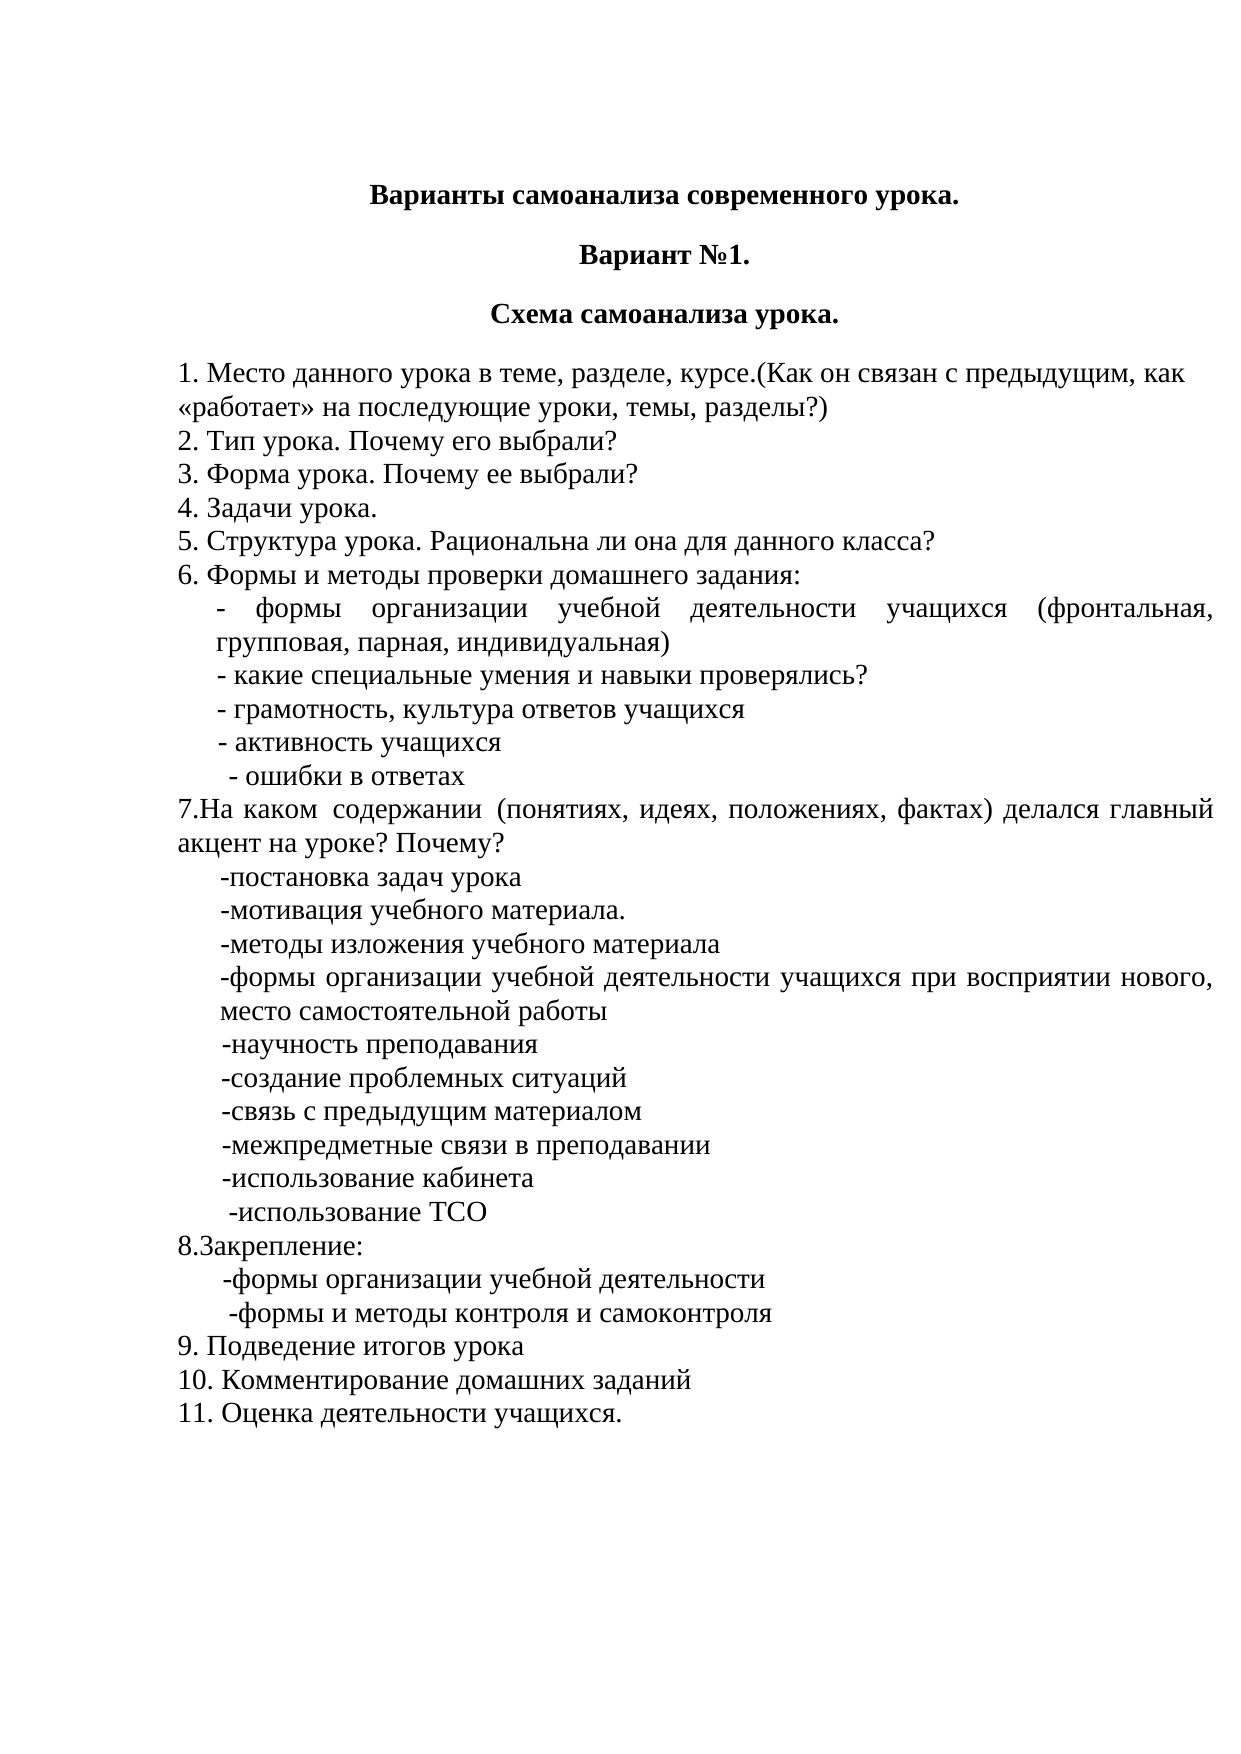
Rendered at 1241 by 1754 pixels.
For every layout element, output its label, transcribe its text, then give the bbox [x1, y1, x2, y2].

text Вариант №1. [177, 237, 1152, 270]
text Варианты самоанализа современного урока. [177, 177, 1152, 211]
table_header 1. Место данного урока в теме, разделе, курсе.(Как он связан с предыдущим, как «работает» на последующие уроки, темы, разделы?) 2. Тип урока. Почему его выбрали? 3. Форма урока. Почему ее выбрали? 4. Задачи урока. 5. Структура урока. Рациональна ли она для данного класса? 6. Формы и методы проверки домашнего задания: - формы организации учебной деятельности учащихся (фронтальная, групповая, парная, индивидуальная) - какие специальные умения и навыки проверялись? - грамотность, культура ответов учащихся - активность учащихся - ошибки в ответах 7.На каком содержании (понятиях, идеях, положениях, фактах) делался главный акцент на уроке? Почему? -постановка задач урока -мотивация учебного материала. -методы изложения учебного материала -формы организации учебной деятельности учащихся при восприятии нового, место самостоятельной работы -научность преподавания -создание проблемных ситуаций -связь с предыдущим материалом -межпредметные связи в преподавании -использование кабинета -использование ТСО 8.3акрепление: -формы организации учебной деятельности -формы и методы контроля и самоконтроля 9. Подведение итогов урока 10. Комментирование домашних заданий 11. Оценка деятельности учащихся. [177, 356, 1214, 1429]
text Схема самоанализа урока. [177, 296, 1152, 330]
